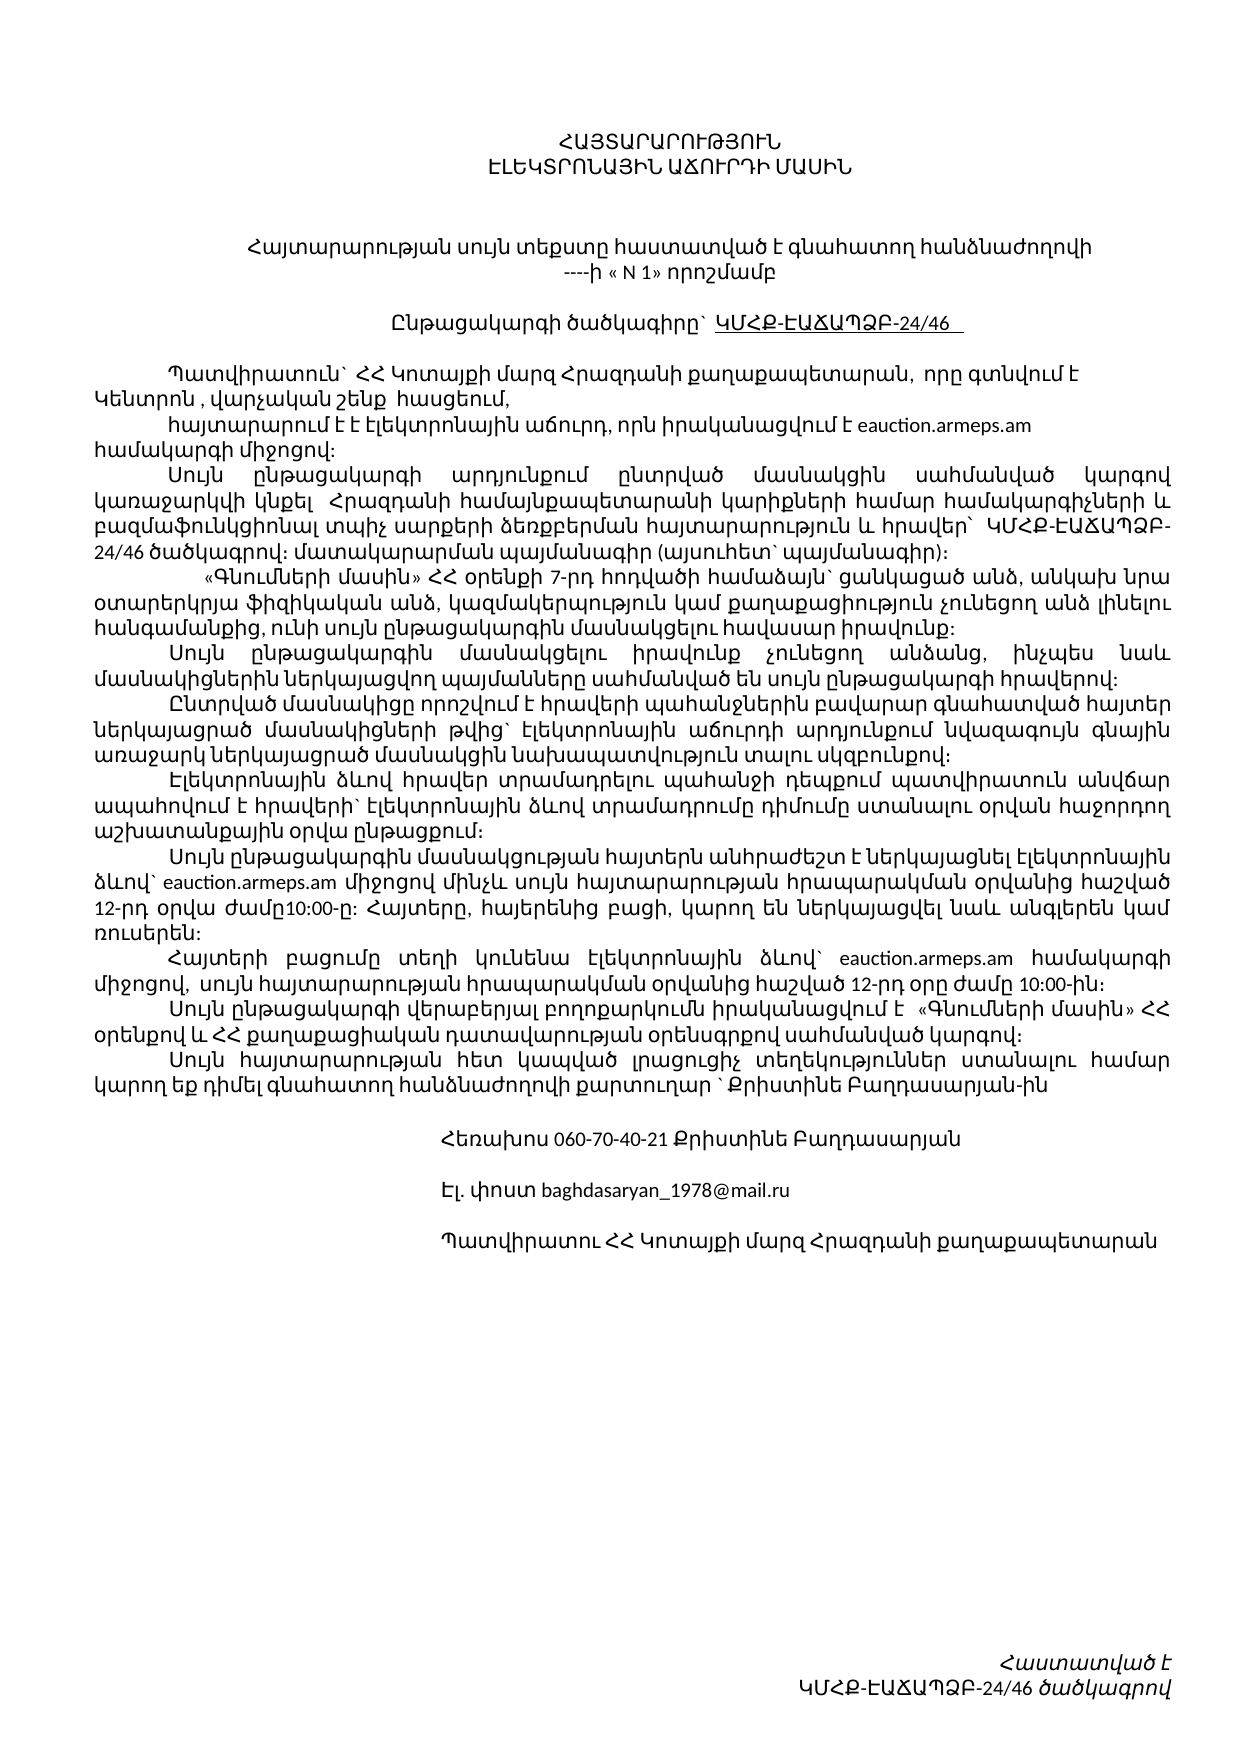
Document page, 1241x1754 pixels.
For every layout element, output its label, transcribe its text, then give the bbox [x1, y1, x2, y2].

text Սույն հայտարարության հետ կապված լրացուցիչ տեղեկություններ ստանալու համար կարող եք դիմել գնահատող հանձնաժողովի քարտուղար ` Քրիստինե Բաղդասարյան-ին [94, 1047, 1171, 1098]
text Հաստատված է [94, 1650, 1171, 1675]
text Սույն ընթացակարգին մասնակցության հայտերն անհրաժեշտ է ներկայացնել էլեկտրոնային ձևով` eauction.armeps.am միջոցով մինչև սույն հայտարարության հրապարակման օրվանից հաշված 12-րդ օրվա ժամը10:00-ը: Հայտերը, հայերենից բացի, կարող են ներկայացվել նաև անգլերեն կամ ռուսերեն: [94, 844, 1171, 946]
text ԿՄՀՔ-ԷԱՃԱՊՁԲ-24/46 ծածկագրով [94, 1675, 1171, 1701]
text Հայտերի բացումը տեղի կունենա էլեկտրոնային ձևով` eauction.armeps.am համակարգի միջոցով, սույն հայտարարության հրապարակման օրվանից հաշված 12-րդ օրը ժամը 10:00-ին։ [94, 946, 1171, 996]
text Ընթացակարգի ծածկագիրը` ԿՄՀՔ-ԷԱՃԱՊՁԲ-24/46 [94, 310, 1171, 336]
text Պատվիրատու ՀՀ Կոտայքի մարզ Հրազդանի քաղաքապետարան [94, 1228, 1171, 1253]
text Ընտրված մասնակիցը որոշվում է հրավերի պահանջներին բավարար գնահատված հայտեր ներկայացրած մասնակիցների թվից` էլեկտրոնային աճուրդի արդյունքում նվազագույն գնային առաջարկ ներկայացրած մասնակցին նախապատվություն տալու սկզբունքով։ [94, 691, 1171, 768]
text ԷԼԵԿՏՐՈՆԱՅԻՆ ԱՃՈՒՐԴԻ ՄԱՍԻՆ [94, 154, 1171, 180]
text Սույն ընթացակարգի վերաբերյալ բողոքարկումն իրականացվում է «Գնումների մասին» ՀՀ օրենքով և ՀՀ քաղաքացիական դատավարության օրենսգրքով սահմանված կարգով։ [94, 996, 1171, 1047]
text Սույն ընթացակարգի արդյունքում ընտրված մասնակցին սահմանված կարգով կառաջարկվի կնքել Հրազդանի համայնքապետարանի կարիքների համար համակարգիչների և բազմաֆունկցիոնալ տպիչ սարքերի ձեռքբերման հայտարարություն և հրավեր՝ ԿՄՀՔ-ԷԱՃԱՊՁԲ-24/46 ծածկագրով։ մատակարարման պայմանագիր (այսուհետ` պայմանագիր)։ [94, 463, 1171, 564]
text Պատվիրատուն` ՀՀ Կոտայքի մարզ Հրազդանի քաղաքապետարան, որը գտնվում է Կենտրոն , վարչական շենք հասցեում, [94, 361, 1171, 412]
text Հայտարարության սույն տեքստը հաստատված է գնահատող հանձնաժողովի [94, 234, 1171, 259]
text ՀԱՅՏԱՐԱՐՈՒԹՅՈՒՆ [94, 129, 1171, 154]
text Սույն ընթացակարգին մասնակցելու իրավունք չունեցող անձանց, ինչպես նաև մասնակիցներին ներկայացվող պայմանները սահմանված են սույն ընթացակարգի հրավերով: [94, 641, 1171, 691]
text Էլ. փոստ baghdasaryan_1978@mail.ru [94, 1177, 1171, 1203]
text Էլեկտրոնային ձևով հրավեր տրամադրելու պահանջի դեպքում պատվիրատուն անվճար ապահովում է հրավերի` էլեկտրոնային ձևով տրամադրումը դիմումը ստանալու օրվան հաջորդող աշխատանքային օրվա ընթացքում։ [94, 768, 1171, 844]
text Հեռախոս 060-70-40-21 Քրիստինե Բաղդասարյան [94, 1126, 1171, 1152]
text «Գնումների մասին» ՀՀ օրենքի 7-րդ հոդվածի համաձայն` ցանկացած անձ, անկախ նրա օտարերկրյա ֆիզիկական անձ, կազմակերպություն կամ քաղաքացիություն չունեցող անձ լինելու հանգամանքից, ունի սույն ընթացակարգին մասնակցելու հավասար իրավունք: [94, 564, 1171, 641]
text հայտարարում է է էլեկտրոնային աճուրդ, որն իրականացվում է eauction.armeps.am համակարգի միջոցով: [94, 412, 1171, 463]
text ----ի « N 1» որոշմամբ [94, 259, 1171, 285]
